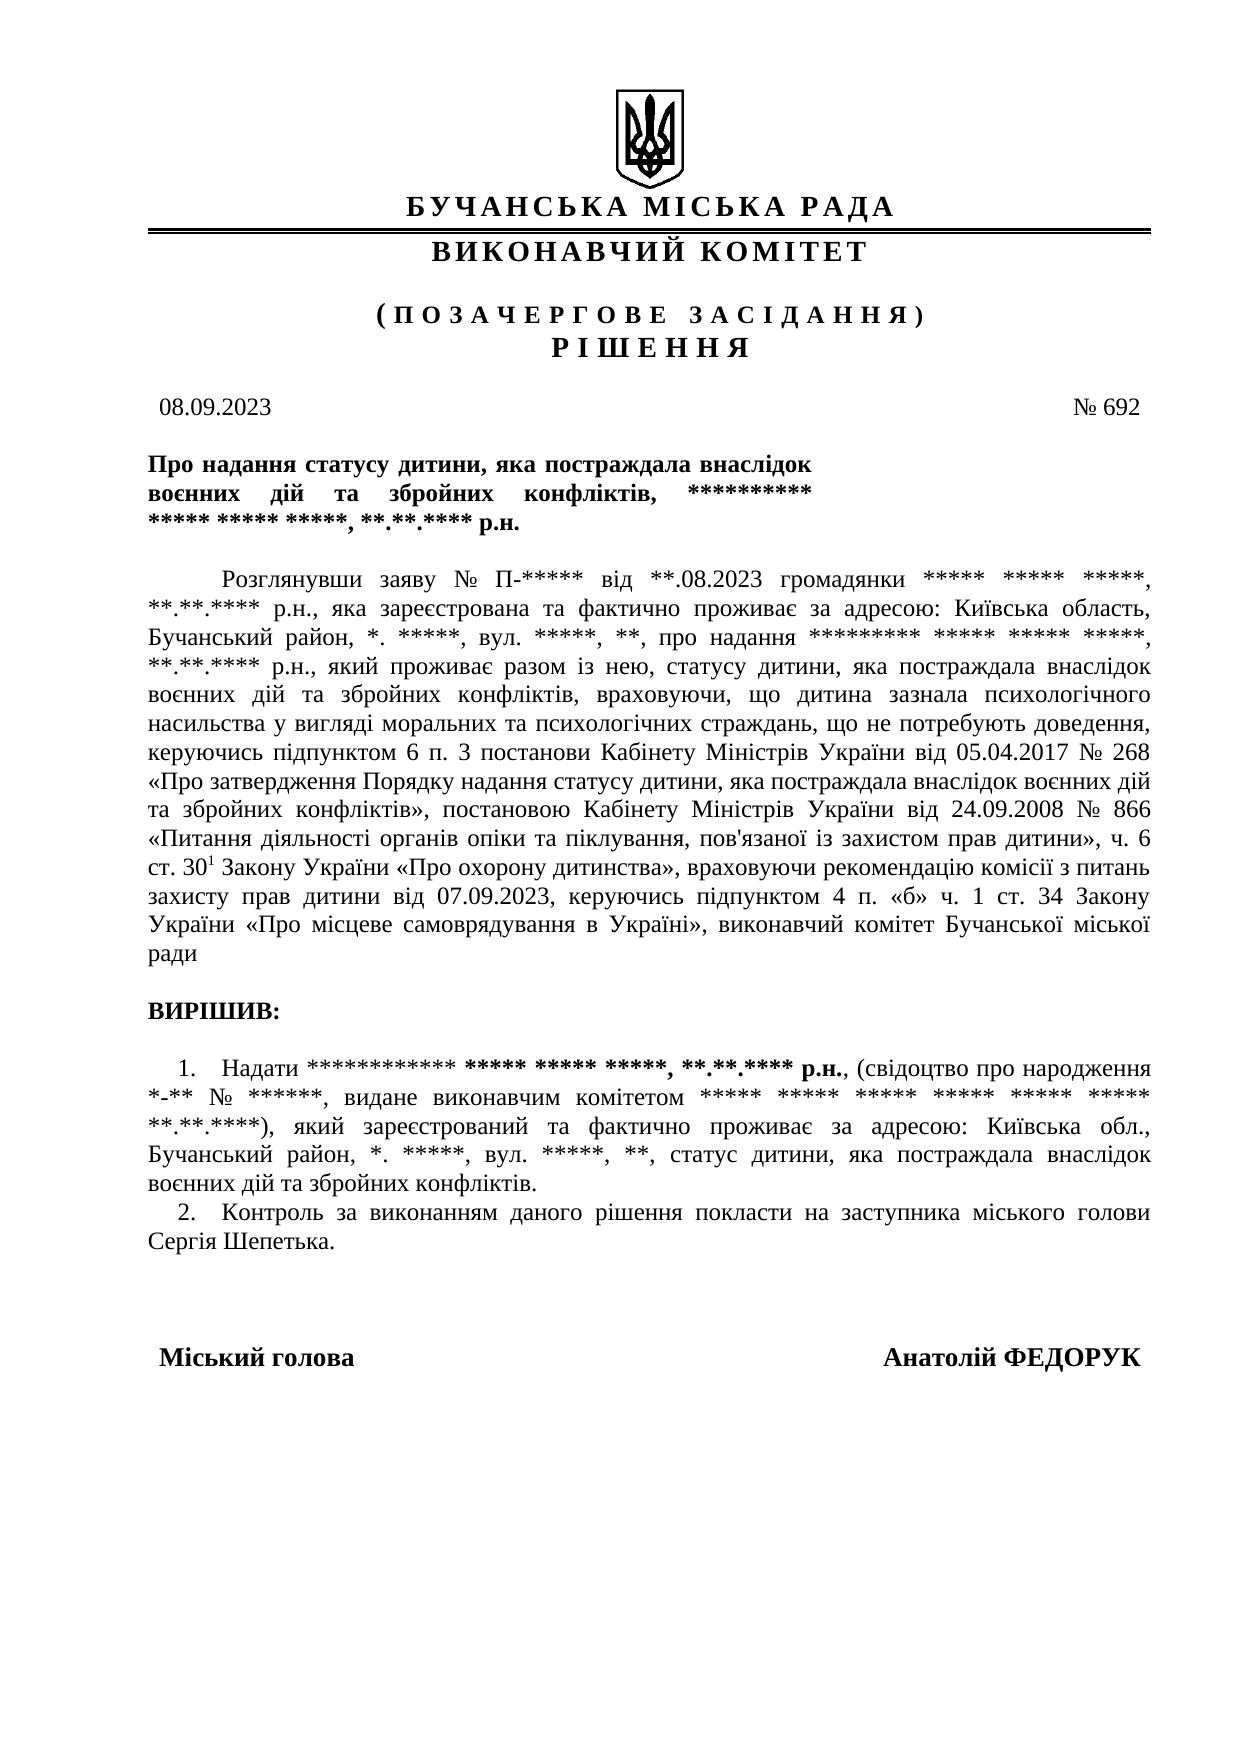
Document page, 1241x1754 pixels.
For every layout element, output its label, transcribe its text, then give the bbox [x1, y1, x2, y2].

text РІШЕННЯ [148, 330, 1152, 363]
text Про надання статусу дитини, яка постраждала внаслідок воєнних дій та збройних конфліктів, ********** ***** ***** *****, **.**.**** р.н. [148, 449, 812, 536]
table_header 08.09.2023 [148, 392, 651, 421]
table_header № 692 [651, 392, 1152, 421]
table_header ВИКОНАВЧИЙ КОМІТЕТ [148, 234, 1151, 296]
text ВИРІШИВ: [148, 996, 1152, 1024]
table_header Анатолій ФЕДОРУК [649, 1341, 1152, 1372]
text Розглянувши заяву № П-***** від **.08.2023 громадянки ***** ***** *****, **.**.**** р.н., яка зареєстрована та фактично проживає за адресою: Київська область, Бучанський район, *. *****, вул. *****, **, про надання ********* ***** ***** *****, **.**.**** р.н., який проживає разом із нею, статусу дитини, яка постраждала внаслідок воєнних дій та збройних конфліктів, враховуючи, що дитина зазнала психологічного насильства у вигляді моральних та психологічних страждань, що не потребують доведення, керуючись підпунктом 6 п. 3 постанови Кабінету Міністрів України від 05.04.2017 № 268 «Про затвердження Порядку надання статусу дитини, яка постраждала внаслідок воєнних дій та збройних конфліктів», постановою Кабінету Міністрів України від 24.09.2008 № 866 «Питання діяльності органів опіки та піклування, пов'язаної із захистом прав дитини», ч. 6 ст. 301 Закону України «Про охорону дитинства», враховуючи рекомендацію комісії з питань захисту прав дитини від 07.09.2023, керуючись підпунктом 4 п. «б» ч. 1 ст. 34 Закону України «Про місцеве самоврядування в Україні», виконавчий комітет Бучанської міської ради [148, 564, 1152, 967]
picture [614, 88, 685, 189]
table_header Міський голова [148, 1341, 649, 1372]
text БУЧАНСЬКА МІСЬКА РАДА [148, 189, 1152, 223]
list Контроль за виконанням даного рішення покласти на заступника міського голови Сергія Шепетька. [148, 1197, 1152, 1254]
list Надати ************ ***** ***** *****, **.**.**** р.н., (свідоцтво про народження *-** № ******, видане виконавчим комітетом ***** ***** ***** ***** ***** ***** **.**.****), який зареєстрований та фактично проживає за адресою: Київська обл., Бучанський район, *. *****, вул. *****, **, статус дитини, яка постраждала внаслідок воєнних дій та збройних конфліктів. [148, 1053, 1152, 1197]
text (ПОЗАЧЕРГОВЕ ЗАСІДАННЯ) [148, 296, 1152, 330]
